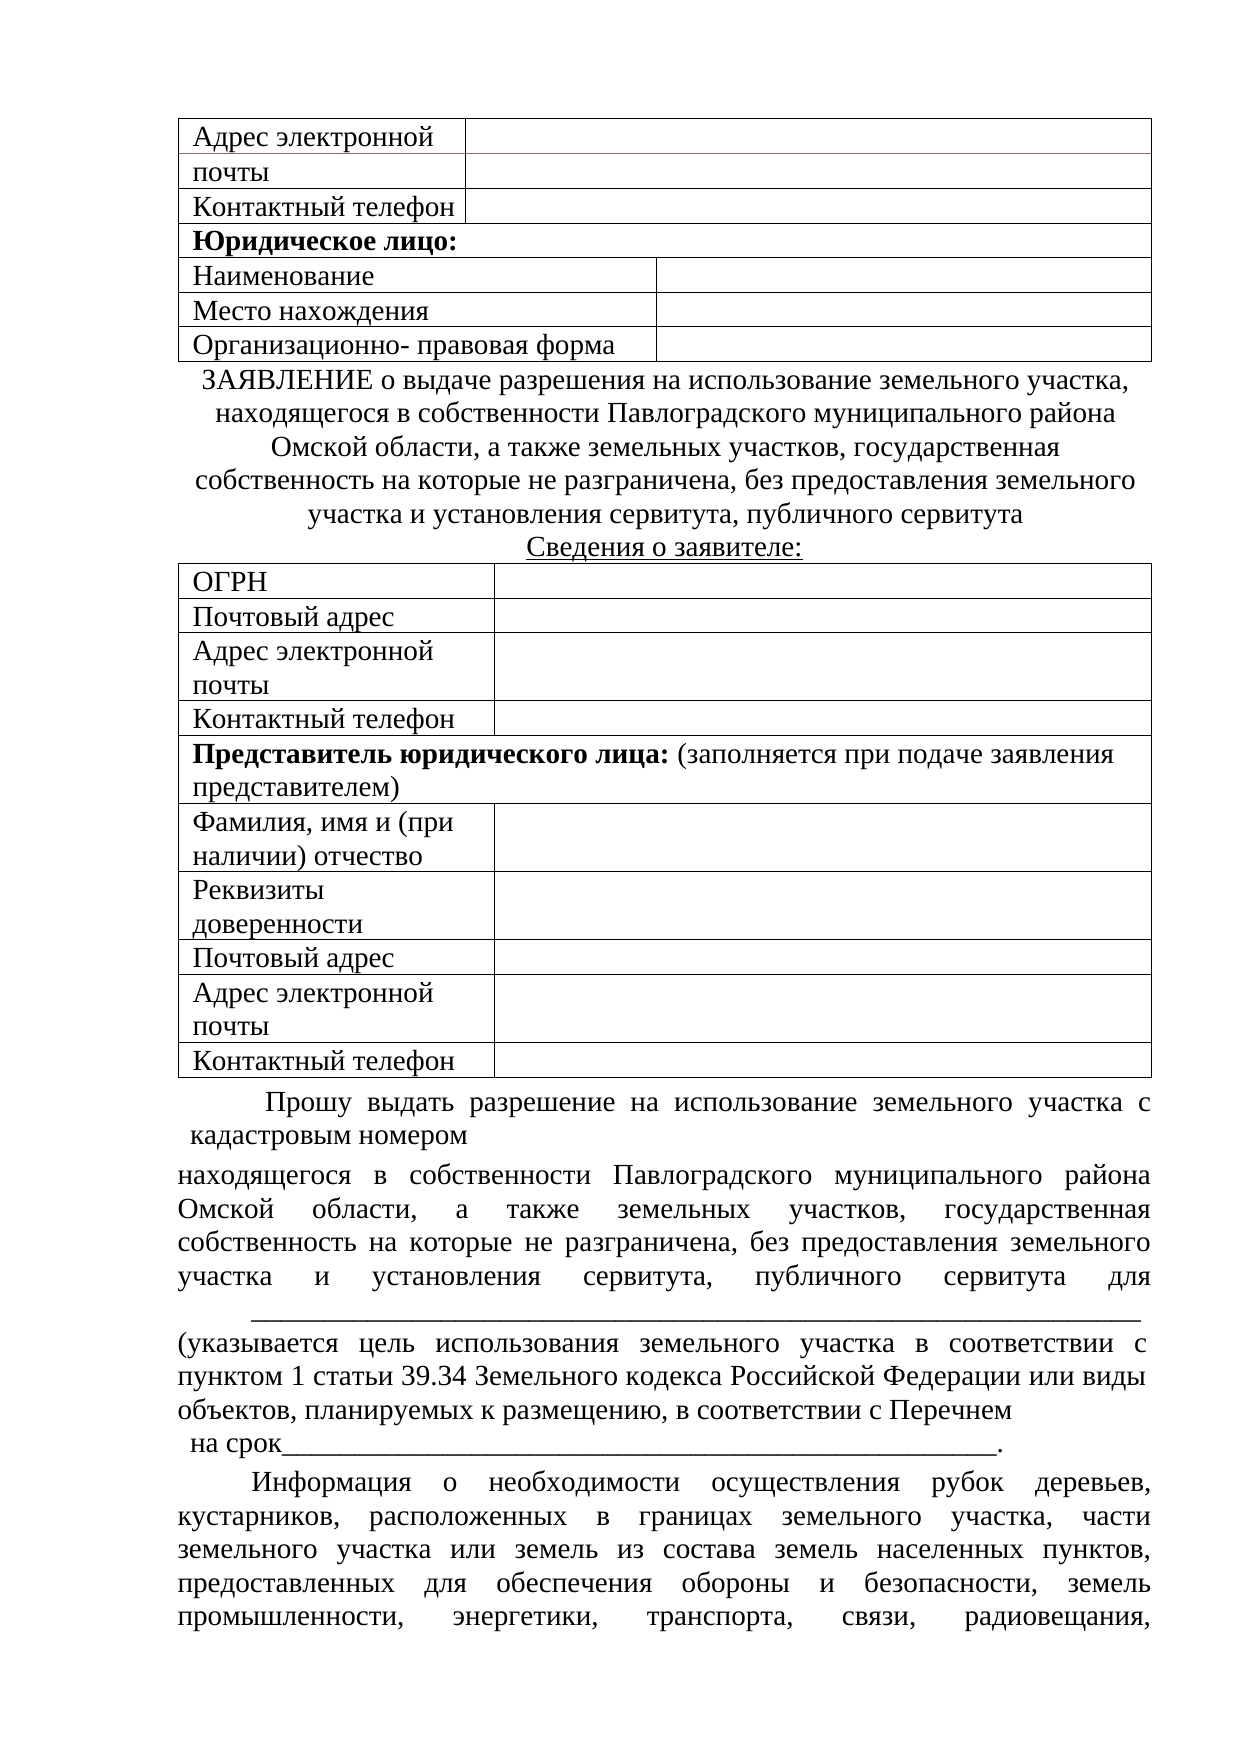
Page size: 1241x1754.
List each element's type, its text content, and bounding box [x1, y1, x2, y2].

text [177, 1464, 1152, 1632]
table_cell [657, 258, 1151, 292]
table_cell Представитель юридического лица: (заполняется при подаче заявления представителем) [179, 736, 1151, 803]
table_cell Адрес электронной [179, 119, 465, 153]
table_header ОГРН [179, 564, 494, 598]
table_cell Реквизиты доверенности [179, 872, 494, 939]
table_cell [495, 701, 1151, 735]
table_cell Контактный телефон [179, 1043, 494, 1077]
table_cell [495, 633, 1151, 700]
table_cell [466, 154, 1151, 188]
text находящегося в собственности Павлоградского муниципального района Омской области, а также земельных участков, государственная собственность на которые не разграничена, без предоставления земельного участка и установления сервитута, публичного сервитута для _____________________________________________________________ [177, 1157, 1152, 1325]
table_cell почты [179, 154, 465, 188]
table_cell [466, 119, 1151, 153]
text ЗАЯВЛЕНИЕ о выдаче разрешения на использование земельного участка, находящегося в собственности Павлоградского муниципального района Омской области, а также земельных участков, государственная собственность на которые не разграничена, без предоставления земельного участка и установления сервитута, публичного сервитута [179, 362, 1152, 529]
table_cell [495, 940, 1151, 974]
text Сведения о заявителе: [177, 529, 1152, 563]
table_cell Фамилия, имя и (при наличии) отчество [179, 804, 494, 871]
table_cell Контактный телефон [179, 701, 494, 735]
table_header [495, 564, 1151, 598]
table_cell [466, 189, 1151, 222]
table_cell Организационно- правовая форма [179, 327, 656, 361]
table_cell [495, 804, 1151, 871]
table_cell Почтовый адрес [179, 599, 494, 632]
table_cell [495, 1043, 1151, 1077]
table_cell Контактный телефон [179, 189, 465, 222]
text Прошу выдать разрешение на использование земельного участка с кадастровым номером [190, 1084, 1152, 1151]
table_cell Почтовый адрес [179, 940, 494, 974]
table_cell [657, 327, 1151, 361]
text на срок_________________________________________________. [190, 1426, 1152, 1459]
table_cell [657, 293, 1151, 326]
table_cell [495, 599, 1151, 632]
table_cell [495, 872, 1151, 939]
table_cell [495, 975, 1151, 1042]
table_cell Наименование [179, 258, 656, 292]
table_cell Адрес электронной почты [179, 975, 494, 1042]
text (указывается цель использования земельного участка в соответствии с пунктом 1 статьи 39.34 Земельного кодекса Российской Федерации или виды объектов, планируемых к размещению, в соответствии с Перечнем [177, 1325, 1147, 1426]
table_cell Юридическое лицо: [179, 224, 1151, 257]
table_cell Место нахождения [179, 293, 656, 326]
table_cell Адрес электронной почты [179, 633, 494, 700]
